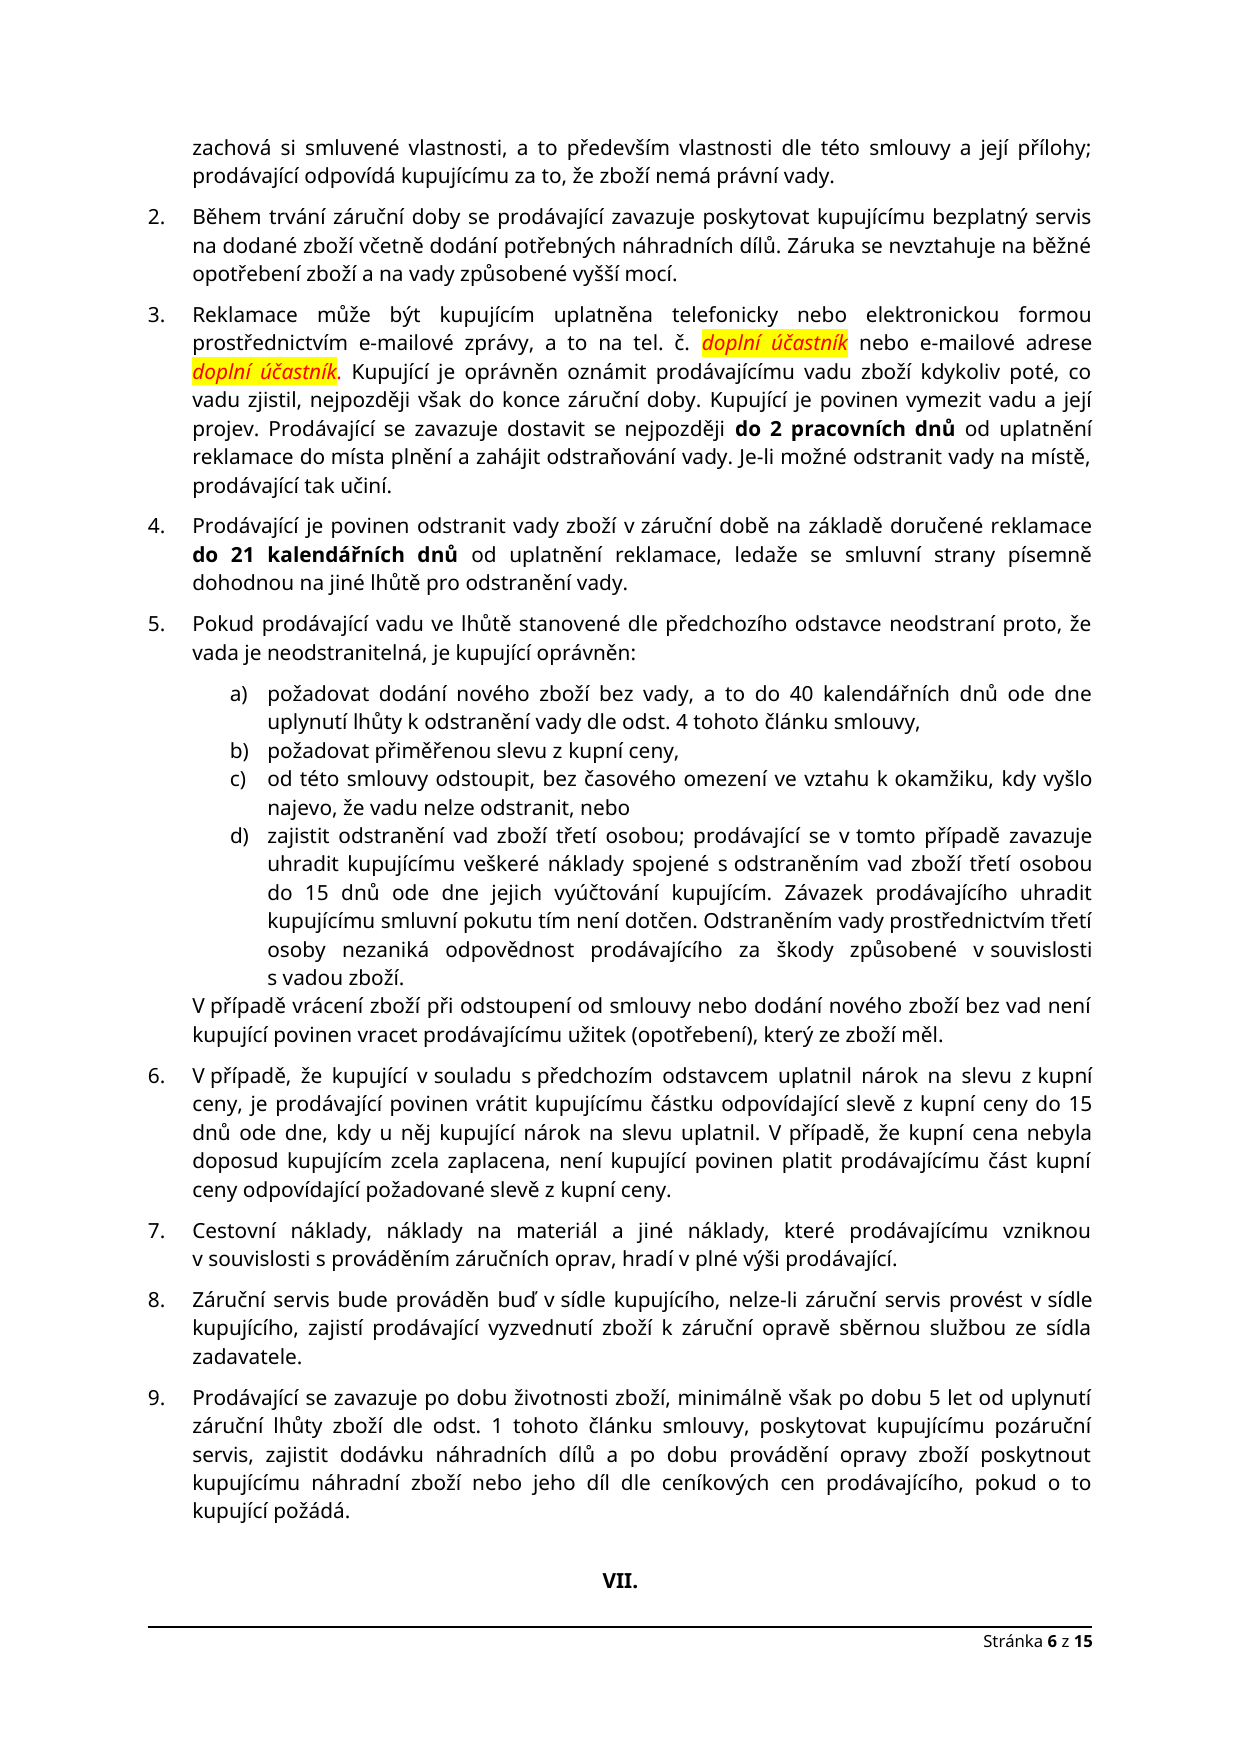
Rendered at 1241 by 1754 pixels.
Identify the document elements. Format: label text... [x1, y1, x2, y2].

list Záruční servis bude prováděn buď v sídle kupujícího, nelze-li záruční servis provést v sídle kupujícího, zajistí prodávající vyzvednutí zboží k záruční opravě sběrnou službou ze sídla zadavatele. [148, 1285, 1092, 1370]
list Během trvání záruční doby se prodávající zavazuje poskytovat kupujícímu bezplatný servis na dodané zboží včetně dodání potřebných náhradních dílů. Záruka se nevztahuje na běžné opotřebení zboží a na vady způsobené vyšší mocí. [148, 202, 1092, 288]
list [148, 133, 1092, 190]
list Prodávající je povinen odstranit vady zboží v záruční době na základě doručené reklamace do 21 kalendářních dnů od uplatnění reklamace, ledaže se smluvní strany písemně dohodnou na jiné lhůtě pro odstranění vady. [148, 512, 1092, 597]
list V případě, že kupující v souladu s předchozím odstavcem uplatnil nárok na slevu z kupní ceny, je prodávající povinen vrátit kupujícímu částku odpovídající slevě z kupní ceny do 15 dnů ode dne, kdy u něj kupující nárok na slevu uplatnil. V případě, že kupní cena nebyla doposud kupujícím zcela zaplacena, není kupující povinen platit prodávajícímu část kupní ceny odpovídající požadované slevě z kupní ceny. [148, 1061, 1092, 1203]
text V případě vrácení zboží při odstoupení od smlouvy nebo dodání nového zboží bez vad není kupující povinen vracet prodávajícímu užitek (opotřebení), který ze zboží měl. [192, 992, 1092, 1048]
list požadovat přiměřenou slevu z kupní ceny, [229, 736, 1092, 764]
list požadovat dodání nového zboží bez vady, a to do 40 kalendářních dnů ode dne uplynutí lhůty k odstranění vady dle odst. 4 tohoto článku smlouvy, [229, 679, 1092, 736]
list od této smlouvy odstoupit, bez časového omezení ve vztahu k okamžiku, kdy vyšlo najevo, že vadu nelze odstranit, nebo [229, 764, 1092, 821]
list Cestovní náklady, náklady na materiál a jiné náklady, které prodávajícímu vzniknou v souvislosti s prováděním záručních oprav, hradí v plné výši prodávající. [148, 1216, 1092, 1273]
list Reklamace může být kupujícím uplatněna telefonicky nebo elektronickou formou prostřednictvím e-mailové zprávy, a to na tel. č. doplní účastník nebo e-mailové adrese doplní účastník. Kupující je oprávněn oznámit prodávajícímu vadu zboží kdykoliv poté, co vadu zjistil, nejpozději však do konce záruční doby. Kupující je povinen vymezit vadu a její projev. Prodávající se zavazuje dostavit se nejpozději do 2 pracovních dnů od uplatnění reklamace do místa plnění a zahájit odstraňování vady. Je-li možné odstranit vady na místě, prodávající tak učiní. [148, 300, 1092, 499]
list Prodávající se zavazuje po dobu životnosti zboží, minimálně však po dobu 5 let od uplynutí záruční lhůty zboží dle odst. 1 tohoto článku smlouvy, poskytovat kupujícímu pozáruční servis, zajistit dodávku náhradních dílů a po dobu provádění opravy zboží poskytnout kupujícímu náhradní zboží nebo jeho díl dle ceníkových cen prodávajícího, pokud o to kupující požádá. [148, 1383, 1092, 1525]
text VII. [148, 1566, 1092, 1594]
list Pokud prodávající vadu ve lhůtě stanovené dle předchozího odstavce neodstraní proto, že vada je neodstranitelná, je kupující oprávněn: [148, 609, 1092, 666]
list zajistit odstranění vad zboží třetí osobou; prodávající se v tomto případě zavazuje uhradit kupujícímu veškeré náklady spojené s odstraněním vad zboží třetí osobou do 15 dnů ode dne jejich vyúčtování kupujícím. Závazek prodávajícího uhradit kupujícímu smluvní pokutu tím není dotčen. Odstraněním vady prostřednictvím třetí osoby nezaniká odpovědnost prodávajícího za škody způsobené v souvislosti s vadou zboží. [230, 821, 1092, 992]
